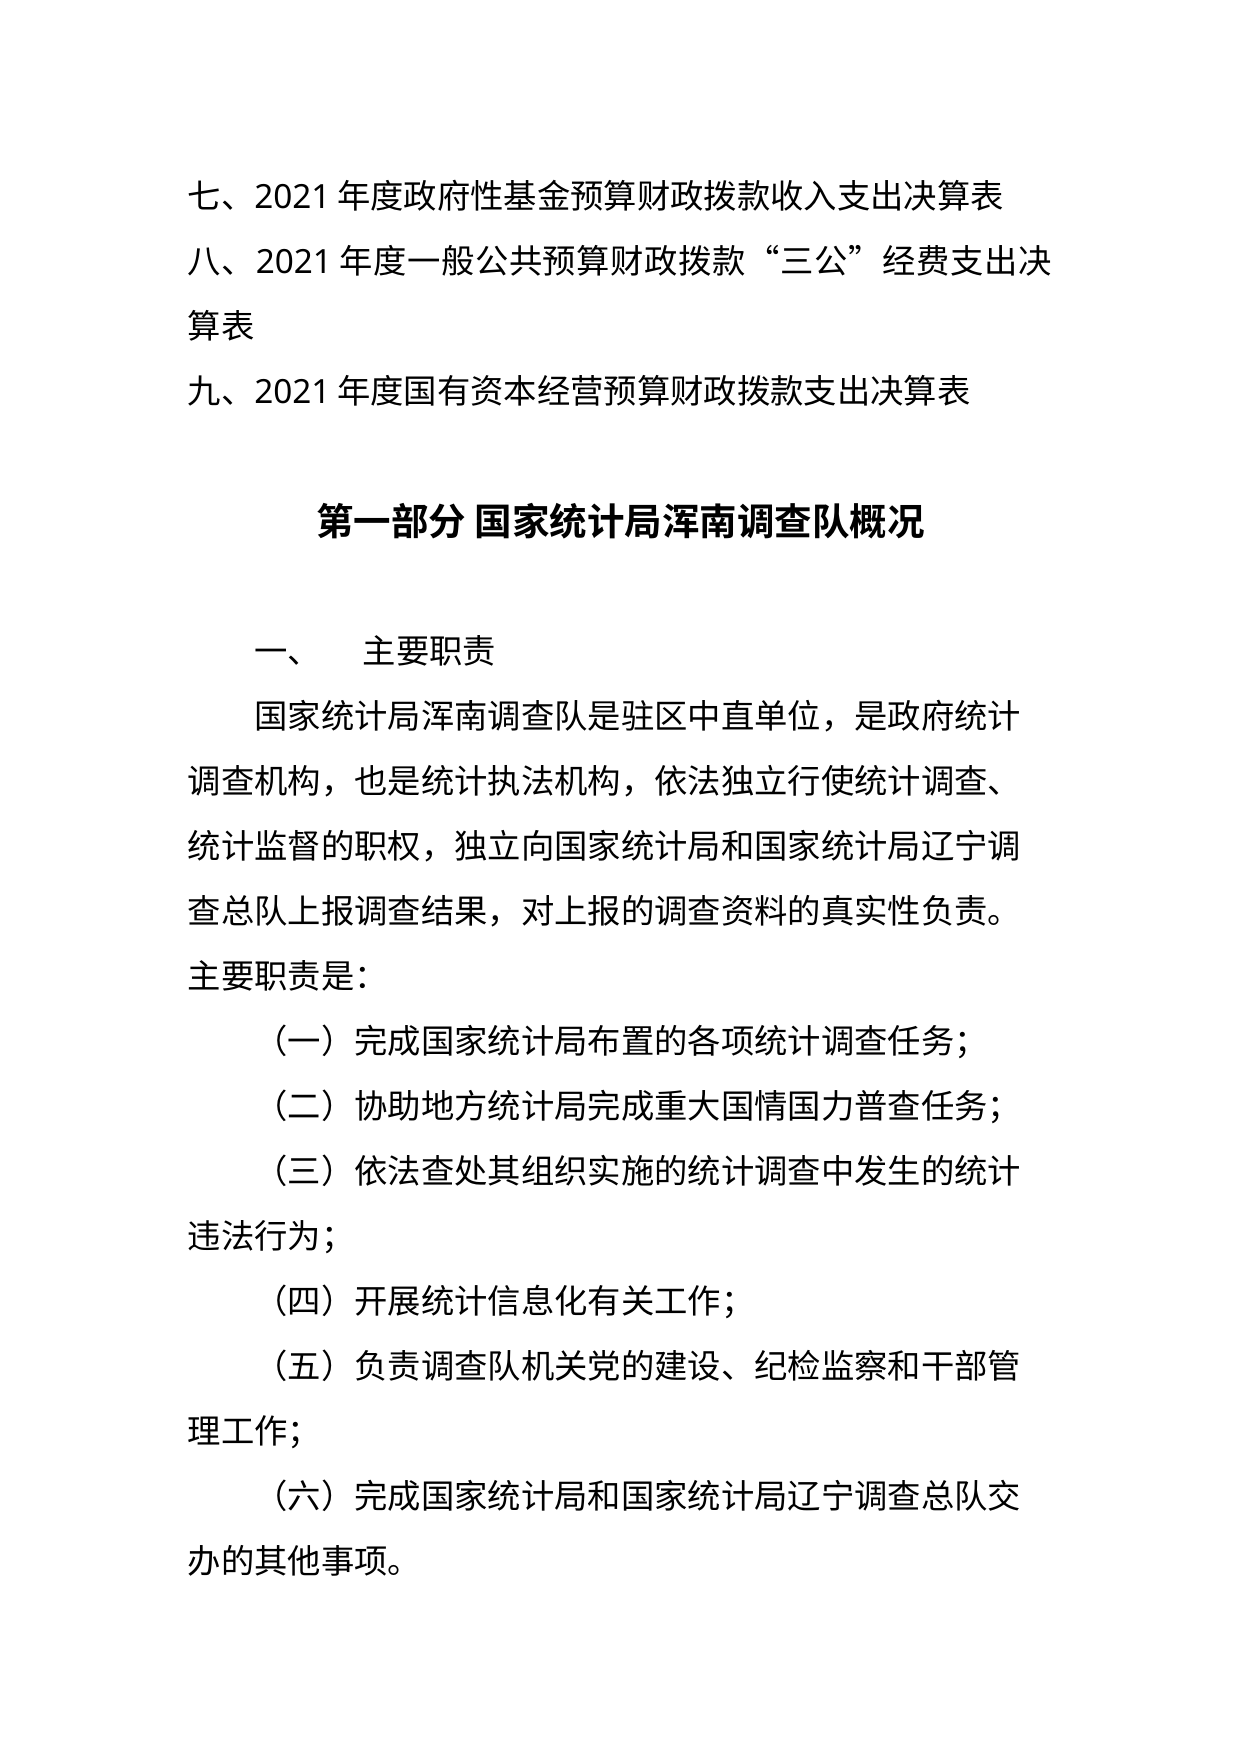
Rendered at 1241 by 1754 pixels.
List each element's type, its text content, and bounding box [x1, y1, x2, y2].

text 第一部分 国家统计局浑南调查队概况 [187, 487, 1053, 552]
text （五）负责调查队机关党的建设、纪检监察和干部管理工作； [187, 1332, 1053, 1462]
text 九、2021年度国有资本经营预算财政拨款支出决算表 [187, 357, 1053, 422]
text （二）协助地方统计局完成重大国情国力普查任务； [187, 1072, 1053, 1137]
text （四）开展统计信息化有关工作； [187, 1267, 1053, 1332]
text 八、2021年度一般公共预算财政拨款“三公”经费支出决算表 [187, 227, 1053, 357]
text （一）完成国家统计局布置的各项统计调查任务； [187, 1007, 1053, 1072]
list 主要职责 [254, 617, 1053, 682]
text 七、2021年度政府性基金预算财政拨款收入支出决算表 [187, 162, 1053, 227]
text （六）完成国家统计局和国家统计局辽宁调查总队交办的其他事项。 [187, 1462, 1053, 1592]
text （三）依法查处其组织实施的统计调查中发生的统计违法行为； [187, 1137, 1053, 1267]
text 国家统计局浑南调查队是驻区中直单位，是政府统计调查机构，也是统计执法机构，依法独立行使统计调查、统计监督的职权，独立向国家统计局和国家统计局辽宁调查总队上报调查结果，对上报的调查资料的真实性负责。主要职责是： [187, 682, 1053, 1007]
